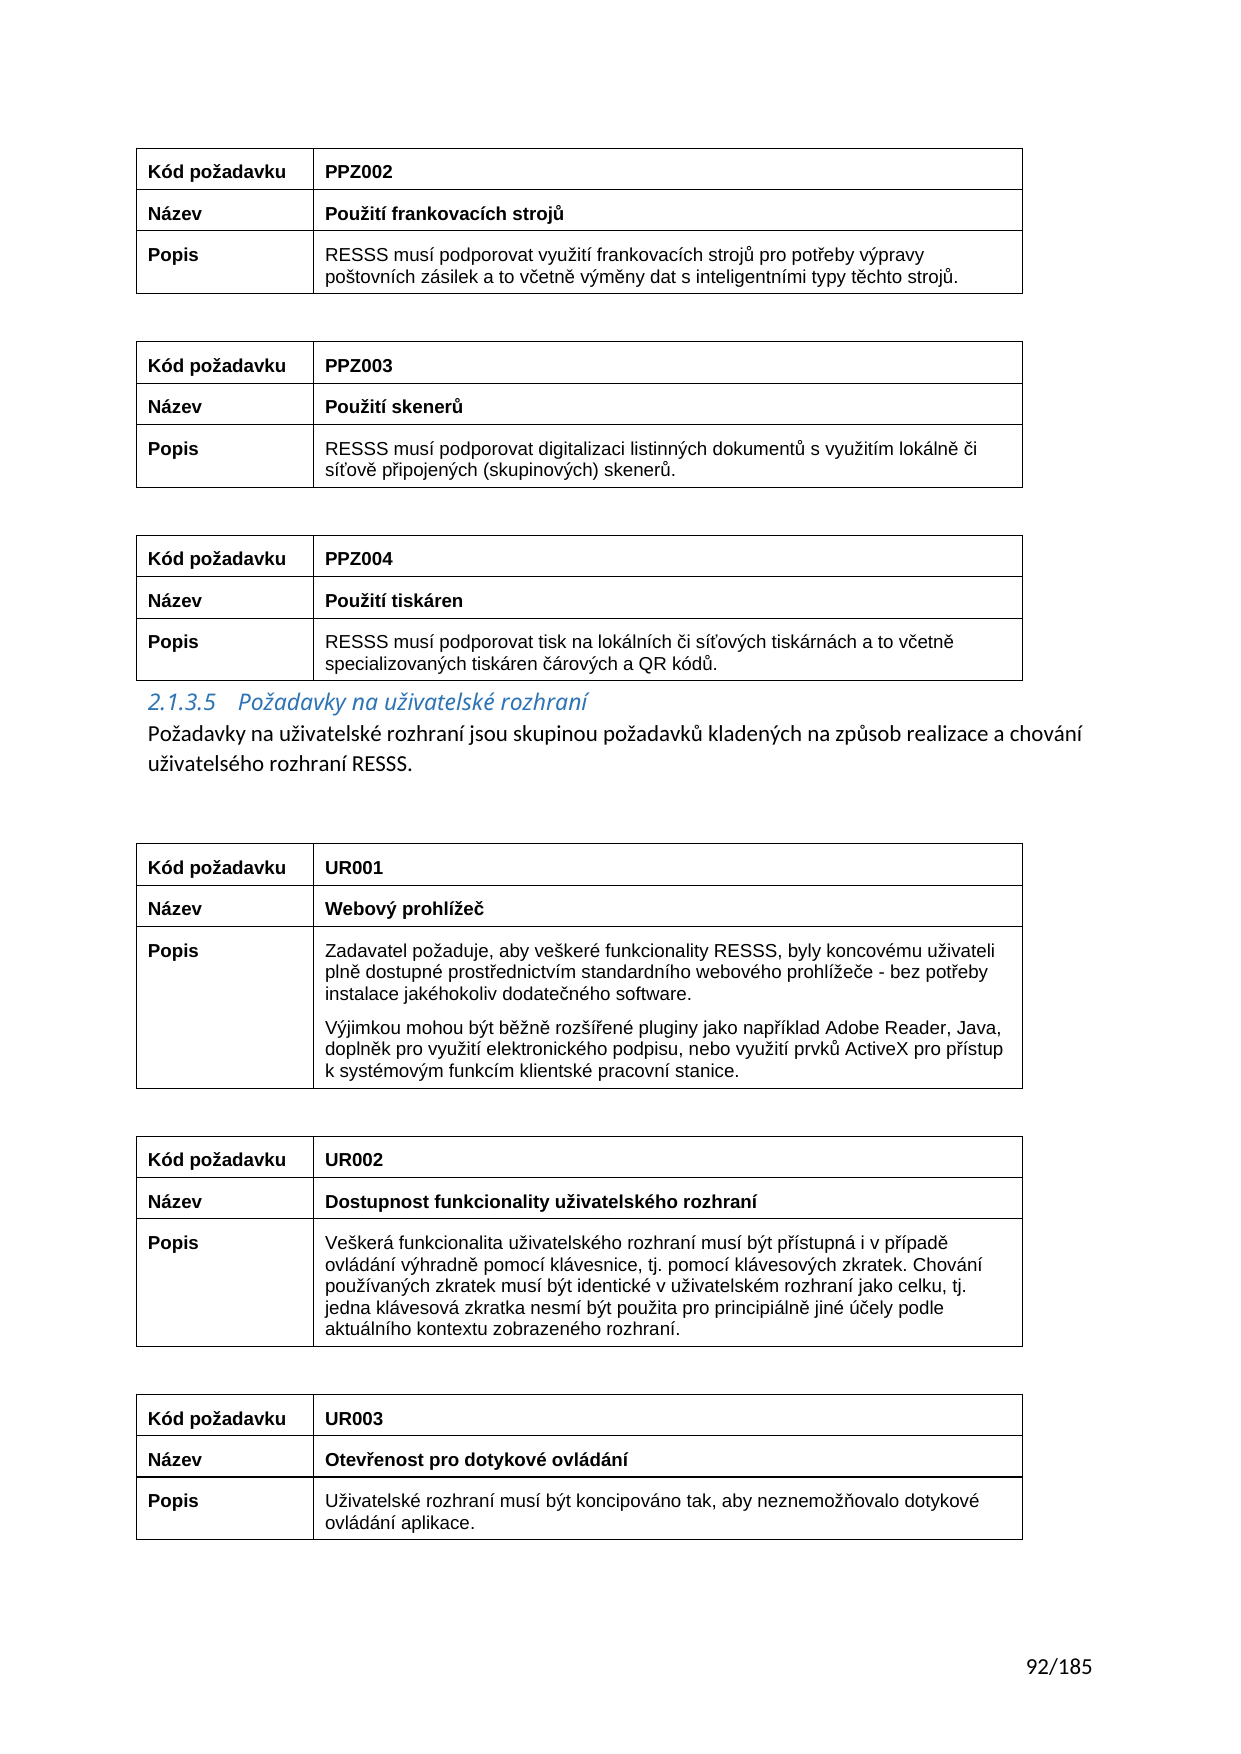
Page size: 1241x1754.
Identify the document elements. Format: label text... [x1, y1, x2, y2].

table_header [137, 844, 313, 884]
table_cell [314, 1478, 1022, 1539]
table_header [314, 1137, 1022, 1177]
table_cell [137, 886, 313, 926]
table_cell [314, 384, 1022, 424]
subtitle Požadavky na uživatelské rozhraní [148, 686, 1093, 717]
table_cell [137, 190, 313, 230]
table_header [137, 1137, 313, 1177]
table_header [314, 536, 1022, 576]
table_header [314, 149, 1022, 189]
text Požadavky na uživatelské rozhraní jsou skupinou požadavků kladených na způsob realizace a chování uživatelsého rozhraní RESSS. [148, 719, 1093, 777]
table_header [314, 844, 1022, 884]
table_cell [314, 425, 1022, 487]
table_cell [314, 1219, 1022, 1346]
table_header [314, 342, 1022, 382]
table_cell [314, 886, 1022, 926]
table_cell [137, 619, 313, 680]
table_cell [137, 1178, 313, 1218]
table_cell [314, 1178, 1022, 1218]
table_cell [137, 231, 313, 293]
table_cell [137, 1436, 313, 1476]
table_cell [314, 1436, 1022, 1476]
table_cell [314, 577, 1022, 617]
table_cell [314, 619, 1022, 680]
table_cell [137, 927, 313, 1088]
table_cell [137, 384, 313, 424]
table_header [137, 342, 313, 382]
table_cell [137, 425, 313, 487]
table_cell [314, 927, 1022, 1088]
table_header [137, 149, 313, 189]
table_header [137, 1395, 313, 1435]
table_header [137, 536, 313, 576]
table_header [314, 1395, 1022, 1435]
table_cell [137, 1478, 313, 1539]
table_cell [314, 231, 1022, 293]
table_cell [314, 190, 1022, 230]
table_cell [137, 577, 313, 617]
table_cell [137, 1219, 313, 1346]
